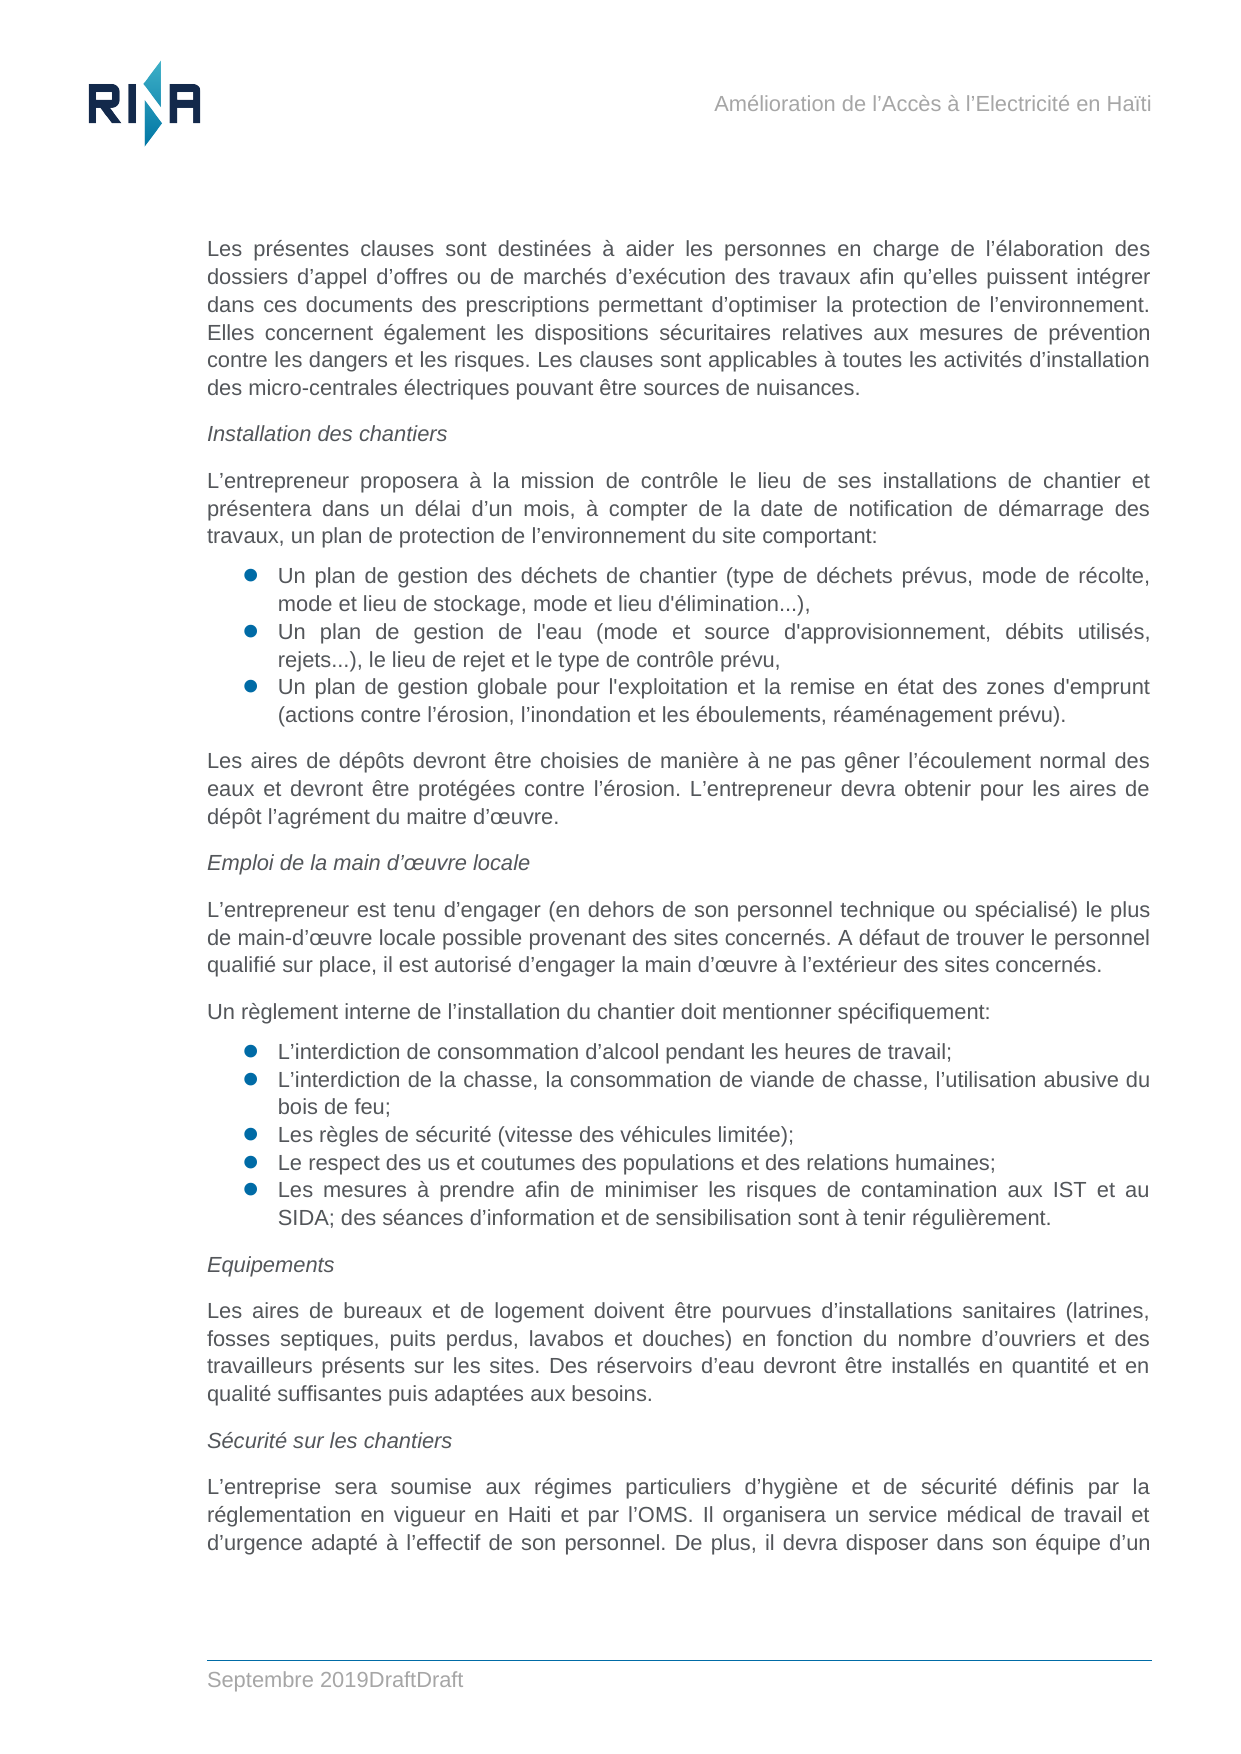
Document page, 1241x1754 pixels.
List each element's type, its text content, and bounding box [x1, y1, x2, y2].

text Emploi de la main d’œuvre locale [207, 850, 1152, 875]
text Le respect des us et coutumes des populations et des relations humaines; [242, 1149, 1152, 1175]
text L’interdiction de consommation d’alcool pendant les heures de travail; [242, 1039, 1152, 1064]
text Les présentes clauses sont destinées à aider les personnes en charge de l’élaboration des dossiers d’appel d’offres ou de marchés d’exécution des travaux afin qu’elles puissent intégrer dans ces documents des prescriptions permettant d’optimiser la protection de l’environnement. Elles concernent également les dispositions sécuritaires relatives aux mesures de prévention contre les dangers et les risques. Les clauses sont applicables à toutes les activités d’installation des micro-centrales électriques pouvant être sources de nuisances. [207, 236, 1152, 400]
text L’entrepreneur proposera à la mission de contrôle le lieu de ses installations de chantier et présentera dans un délai d’un mois, à compter de la date de notification de démarrage des travaux, un plan de protection de l’environnement du site comportant: [207, 468, 1152, 548]
text Un plan de gestion globale pour l'exploitation et la remise en état des zones d'emprunt (actions contre l’érosion, l’inondation et les éboulements, réaménagement prévu). [242, 674, 1152, 727]
text Les aires de dépôts devront être choisies de manière à ne pas gêner l’écoulement normal des eaux et devront être protégées contre l’érosion. L’entrepreneur devra obtenir pour les aires de dépôt l’agrément du maitre d’œuvre. [207, 748, 1152, 829]
text Les aires de bureaux et de logement doivent être pourvues d’installations sanitaires (latrines, fosses septiques, puits perdus, lavabos et douches) en fonction du nombre d’ouvriers et des travailleurs présents sur les sites. Des réservoirs d’eau devront être installés en quantité et en qualité suffisantes puis adaptées aux besoins. [207, 1298, 1152, 1406]
text L’interdiction de la chasse, la consommation de viande de chasse, l’utilisation abusive du bois de feu; [242, 1066, 1152, 1119]
text Equipements [207, 1251, 1152, 1277]
text Un plan de gestion des déchets de chantier (type de déchets prévus, mode de récolte, mode et lieu de stockage, mode et lieu d'élimination...), [242, 563, 1152, 616]
picture [88, 60, 201, 147]
text Les règles de sécurité (vitesse des véhicules limitée); [242, 1122, 1152, 1147]
text Les mesures à prendre afin de minimiser les risques de contamination aux IST et au SIDA; des séances d’information et de sensibilisation sont à tenir régulièrement. [242, 1177, 1152, 1230]
text Installation des chantiers [207, 421, 1152, 446]
text Un règlement interne de l’installation du chantier doit mentionner spécifiquement: [207, 998, 1152, 1024]
text L’entrepreneur est tenu d’engager (en dehors de son personnel technique ou spécialisé) le plus de main-d’œuvre locale possible provenant des sites concernés. A défaut de trouver le personnel qualifié sur place, il est autorisé d’engager la main d’œuvre à l’extérieur des sites concernés. [207, 897, 1152, 977]
text Sécurité sur les chantiers [207, 1427, 1152, 1453]
text Un plan de gestion de l'eau (mode et source d'approvisionnement, débits utilisés, rejets...), le lieu de rejet et le type de contrôle prévu, [242, 619, 1152, 672]
